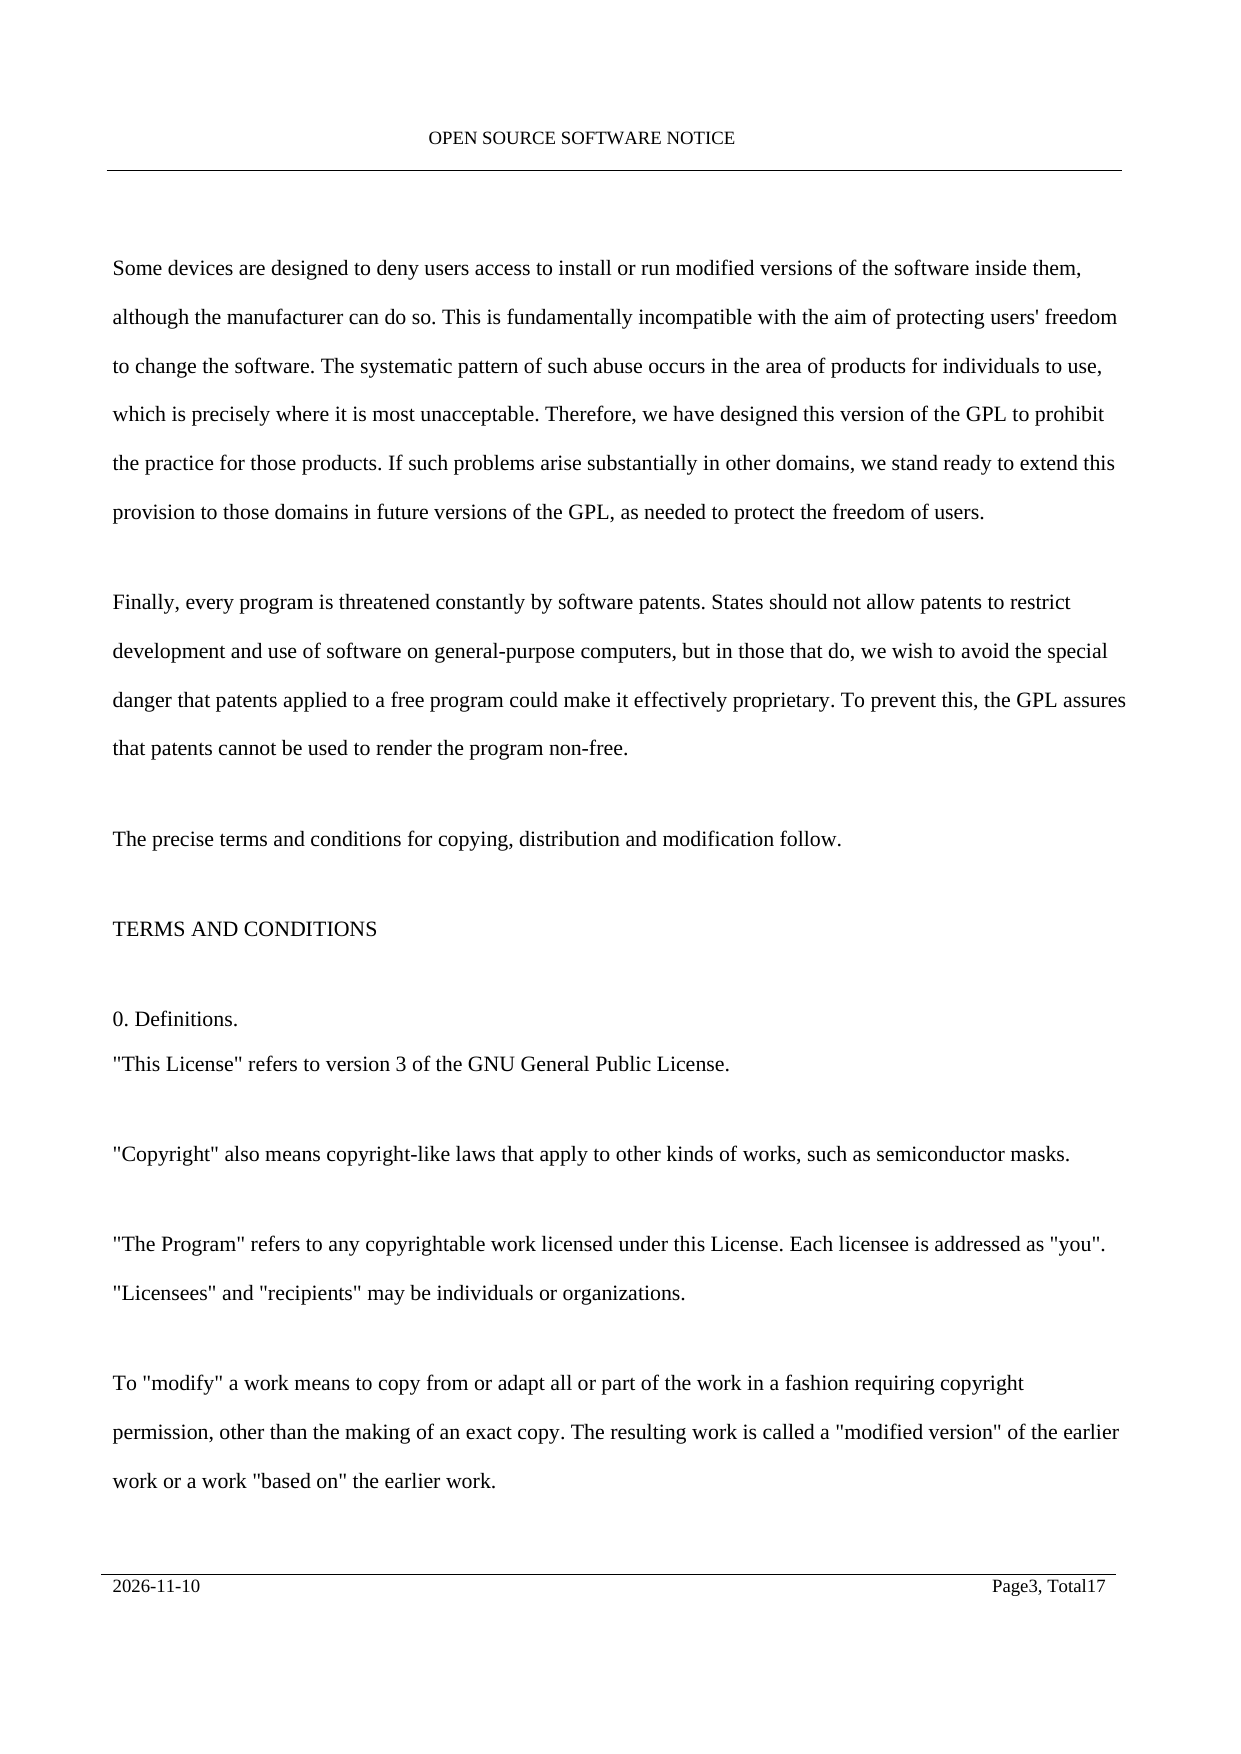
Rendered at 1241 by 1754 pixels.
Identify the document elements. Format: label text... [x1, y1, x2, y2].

text "Copyright" also means copyright-like laws that apply to other kinds of works, such as semiconductor masks. [112, 1138, 1128, 1170]
text TERMS AND CONDITIONS [112, 912, 1128, 944]
text 0. Definitions. [112, 1002, 1128, 1035]
text The precise terms and conditions for copying, distribution and modification follow. [112, 822, 1128, 854]
text Some devices are designed to deny users access to install or run modified versions of the software inside them, although the manufacturer can do so. This is fundamentally incompatible with the aim of protecting users' freedom to change the software. The systematic pattern of such abuse occurs in the area of products for individuals to use, which is precisely where it is most unacceptable. Therefore, we have designed this version of the GPL to prohibit the practice for those products. If such problems arise substantially in other domains, we stand ready to extend this provision to those domains in future versions of the GPL, as needed to protect the freedom of users. [112, 251, 1128, 528]
text "This License" refers to version 3 of the GNU General Public License. [112, 1047, 1128, 1080]
text To "modify" a work means to copy from or adapt all or part of the work in a fashion requiring copyright permission, other than the making of an exact copy. The resulting work is called a "modified version" of the earlier work or a work "based on" the earlier work. [112, 1367, 1128, 1497]
text "The Program" refers to any copyrightable work licensed under this License. Each licensee is addressed as "you". "Licensees" and "recipients" may be individuals or organizations. [112, 1228, 1128, 1309]
text Finally, every program is threatened constantly by software patents. States should not allow patents to restrict development and use of software on general-purpose computers, but in those that do, we wish to avoid the special danger that patents applied to a free program could make it effectively proprietary. To prevent this, the GPL assures that patents cannot be used to render the program non-free. [112, 585, 1128, 764]
